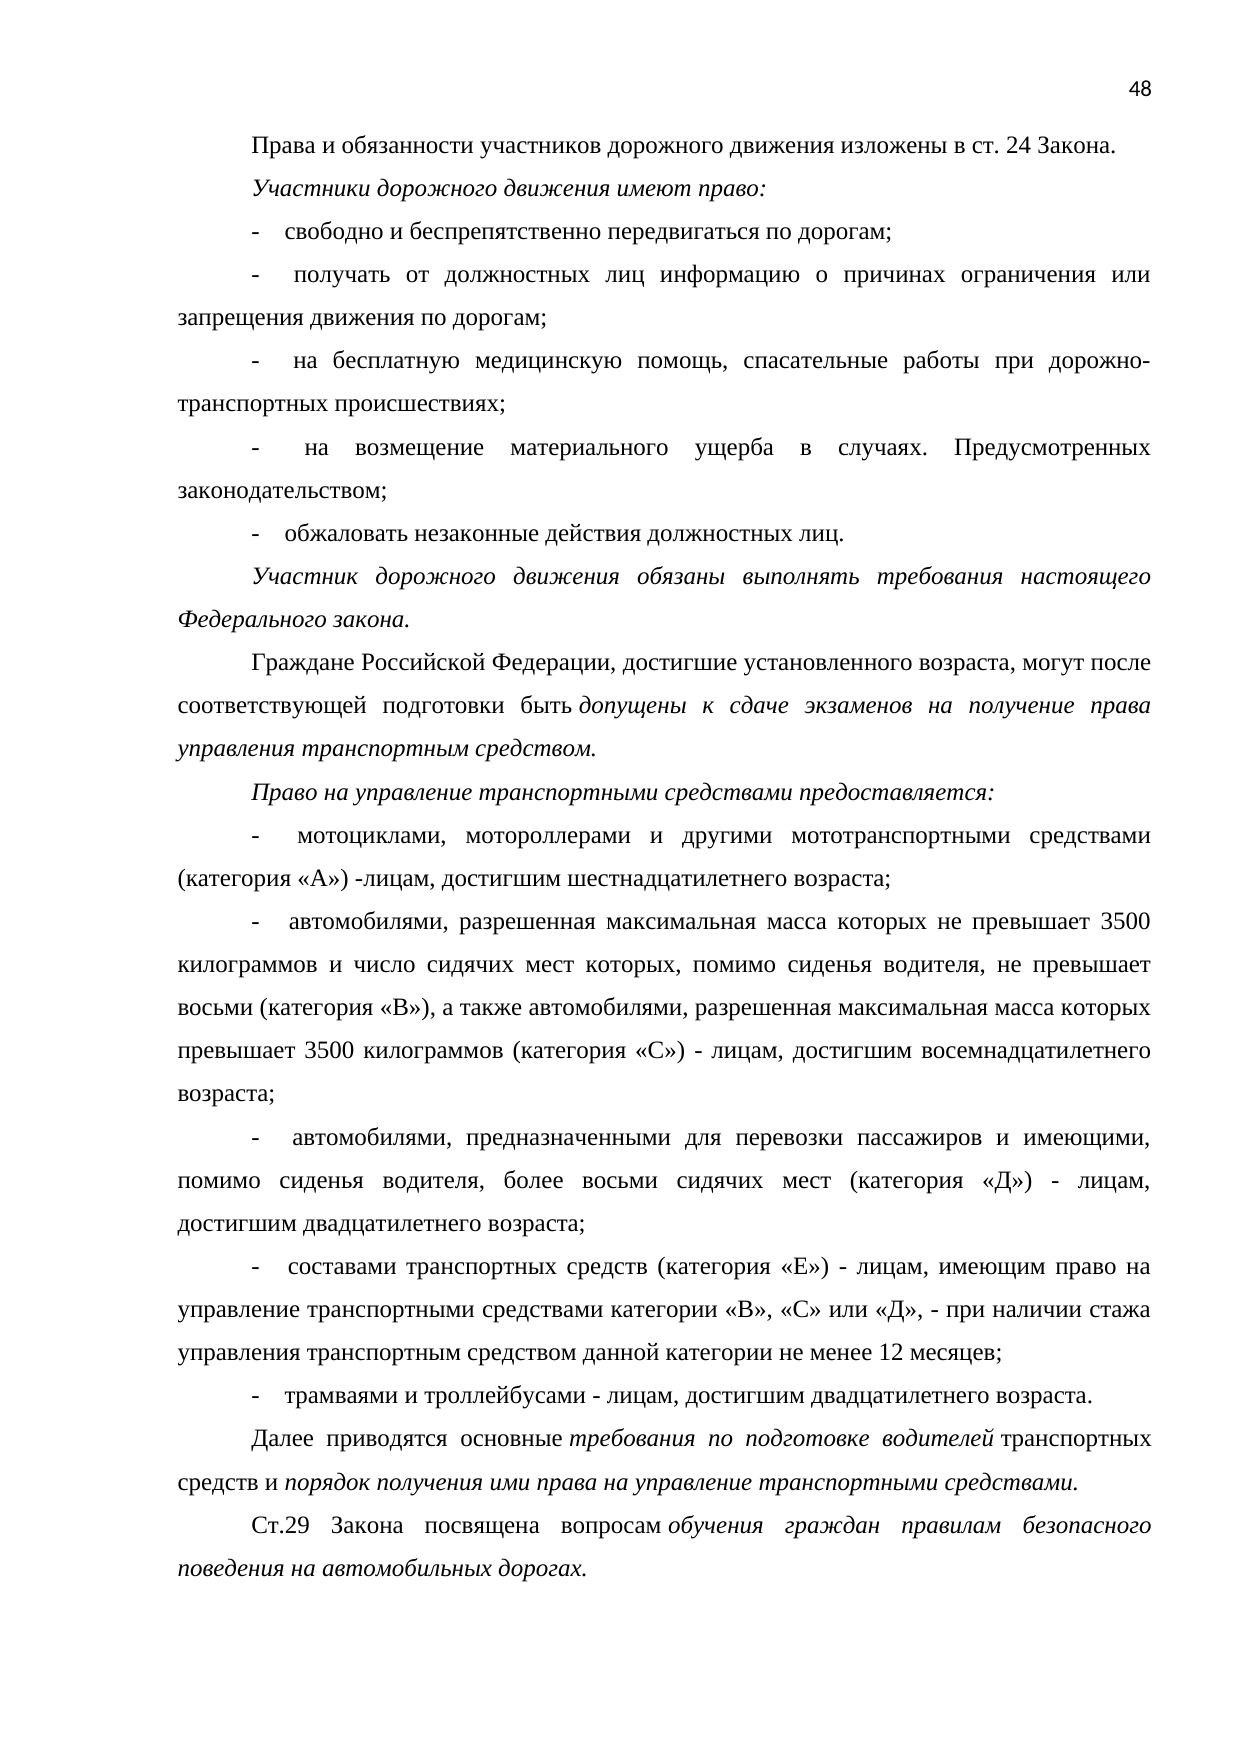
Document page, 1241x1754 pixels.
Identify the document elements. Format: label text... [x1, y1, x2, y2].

text - обжаловать незаконные действия должностных лиц. [177, 518, 1152, 547]
text - составами транспортных средств (категория «Е») - лицам, имеющим право на управление транспортными средствами категории «В», «С» или «Д», - при наличии стажа управления транспортным средством данной категории не менее 12 месяцев; [177, 1251, 1152, 1366]
text Участник дорожного движения обязаны выполнять требования настоящего Федерального закона. [177, 561, 1152, 633]
text - свободно и беспрепятственно передвигаться по дорогам; [177, 216, 1152, 245]
text Права и обязанности участников дорожного движения изложены в ст. 24 Закона. [177, 130, 1152, 158]
text Граждане Российской Федерации, достигшие установленного возраста, могут после соответствующей подготовки быть допущены к сдаче экзаменов на получение права управления транспортным средством. [177, 647, 1152, 762]
text - на бесплатную медицинскую помощь, спасательные работы при дорожно-транспортных происшествиях; [177, 345, 1152, 417]
text Ст.29 Закона посвящена вопросам обучения граждан правилам безопасного поведения на автомобильных дорогах. [177, 1510, 1152, 1582]
text - получать от должностных лиц информацию о причинах ограничения или запрещения движения по дорогам; [177, 259, 1152, 331]
text Далее приводятся основные требования по подготовке водителей транспортных средств и порядок получения ими права на управление транспортными средствами. [177, 1423, 1152, 1495]
text Участники дорожного движения имеют право: [177, 173, 1152, 202]
text - автомобилями, предназначенными для перевозки пассажиров и имеющими, помимо сиденья водителя, более восьми сидячих мест (категория «Д») - лицам, достигшим двадцатилетнего возраста; [177, 1122, 1152, 1237]
text - на возмещение материального ущерба в случаях. Предусмотренных законодательством; [177, 432, 1152, 503]
text Право на управление транспортными средствами предоставляется: [177, 777, 1152, 805]
text - мотоциклами, мотороллерами и другими мототранспортными средствами (категория «А») -лицам, достигшим шестнадцатилетнего возраста; [177, 820, 1152, 892]
text - автомобилями, разрешенная максимальная масса которых не превышает 3500 килограммов и число сидячих мест которых, помимо сиденья водителя, не превышает восьми (категория «В»), а также автомобилями, разрешенная максимальная масса которых превышает 3500 килограммов (категория «С») - лицам, достигшим восемнадцатилетнего возраста; [177, 906, 1152, 1107]
text - трамваями и троллейбусами - лицам, достигшим двадцатилетнего возраста. [177, 1380, 1152, 1409]
